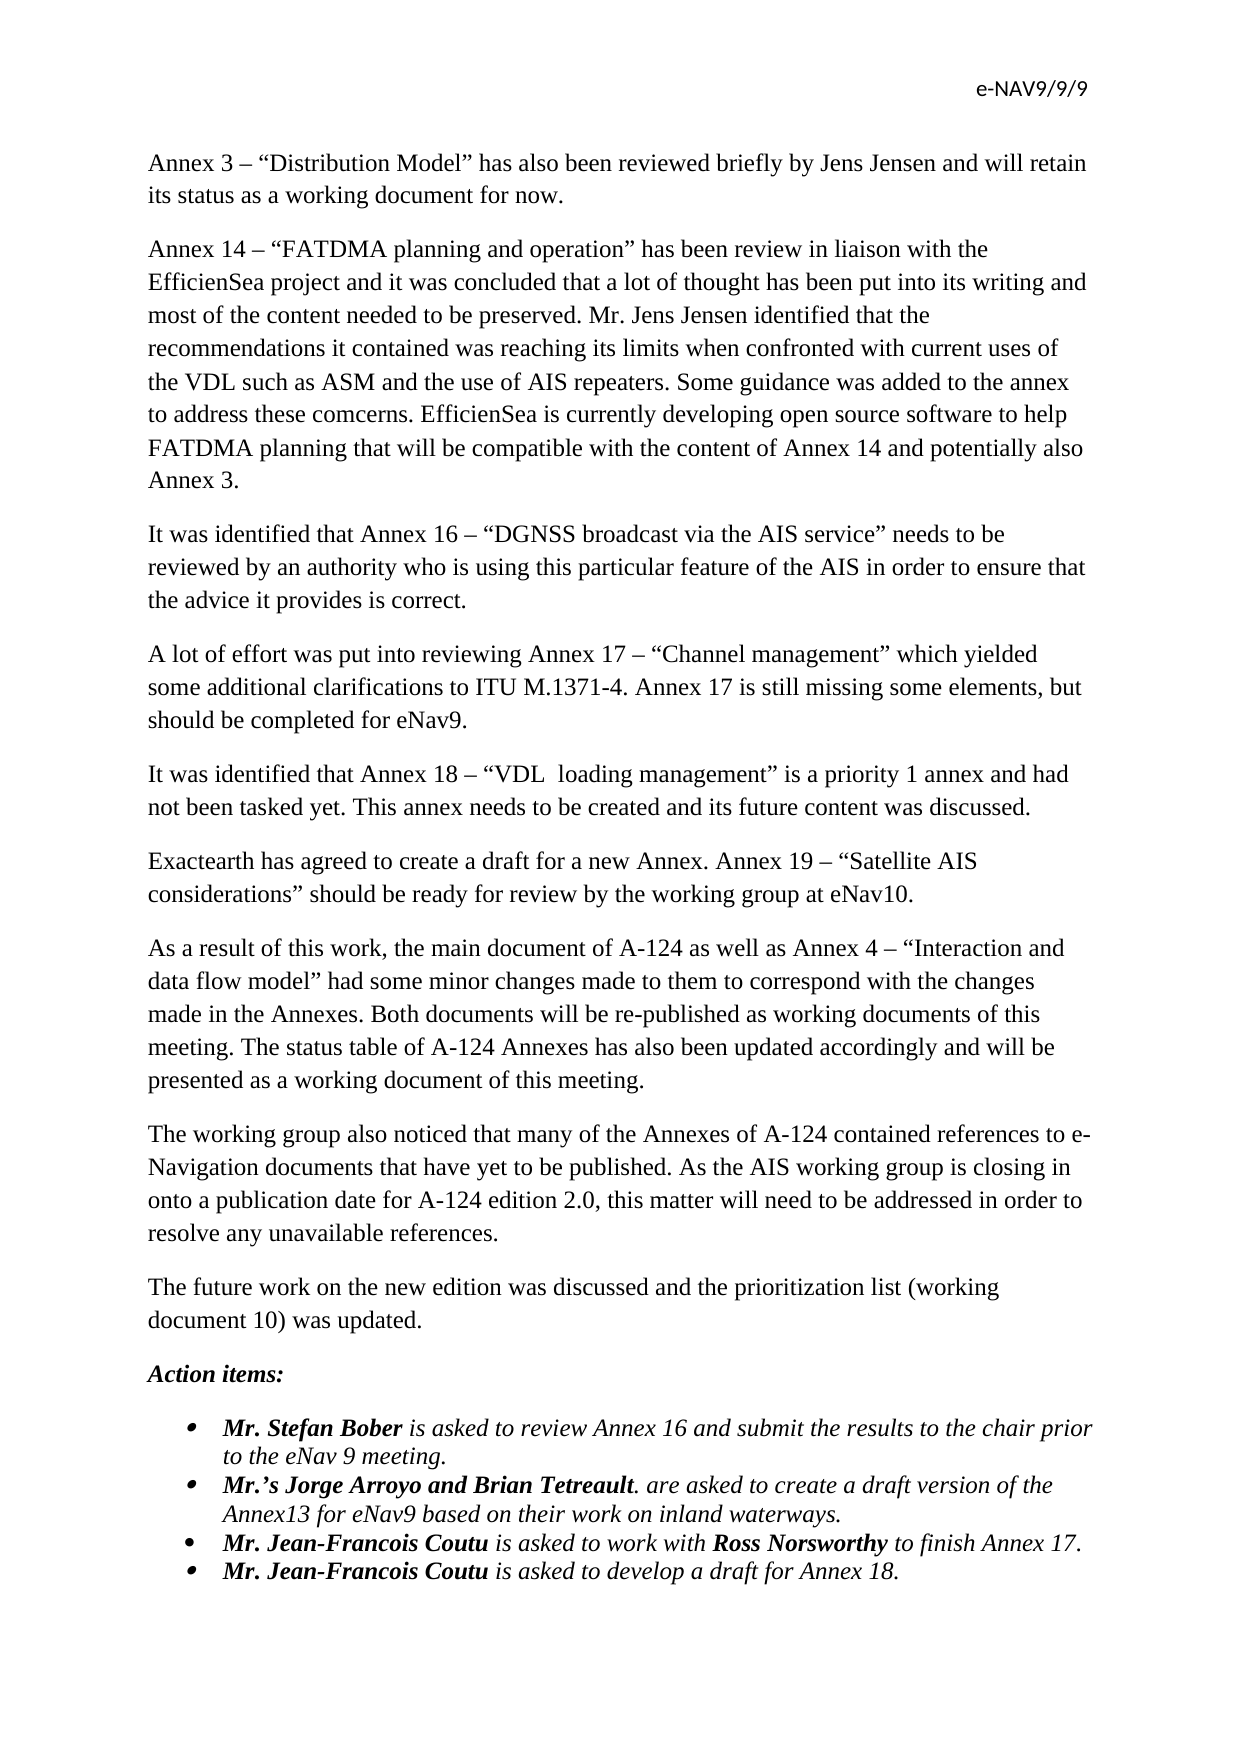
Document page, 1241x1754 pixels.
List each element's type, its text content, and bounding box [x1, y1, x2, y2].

list Mr. Stefan Bober is asked to review Annex 16 and submit the results to the chair prior to the eNav 9 meeting. [185, 1413, 1093, 1470]
list Mr. Jean-Francois Coutu is asked to work with Ross Norsworthy to finish Annex 17. [185, 1528, 1093, 1556]
list Mr. Jean-Francois Coutu is asked to develop a draft for Annex 18. [185, 1556, 1093, 1585]
text Exactearth has agreed to create a draft for a new Annex. Annex 19 – “Satellite AIS considerations” should be ready for review by the working group at eNav10. [148, 846, 1093, 908]
text The working group also noticed that many of the Annexes of A-124 contained references to e-Navigation documents that have yet to be published. As the AIS working group is closing in onto a publication date for A-124 edition 2.0, this matter will need to be addressed in order to resolve any unavailable references. [148, 1119, 1093, 1247]
list Mr.’s Jorge Arroyo and Brian Tetreault. are asked to create a draft version of the Annex13 for eNav9 based on their work on inland waterways. [185, 1470, 1093, 1528]
text Annex 14 – “FATDMA planning and operation” has been review in liaison with the EfficienSea project and it was concluded that a lot of thought has been put into its writing and most of the content needed to be preserved. Mr. Jens Jensen identified that the recommendations it contained was reaching its limits when confronted with current uses of the VDL such as ASM and the use of AIS repeaters. Some guidance was added to the annex to address these comcerns. EfficienSea is currently developing open source software to help FATDMA planning that will be compatible with the content of Annex 14 and potentially also Annex 3. [148, 234, 1093, 494]
text A lot of effort was put into reviewing Annex 17 – “Channel management” which yielded some additional clarifications to ITU M.1371-4. Annex 17 is still missing some elements, but should be completed for eNav9. [148, 639, 1093, 734]
text It was identified that Annex 18 – “VDL loading management” is a priority 1 annex and had not been tasked yet. This annex needs to be created and its future content was discussed. [148, 759, 1093, 821]
text Action items: [148, 1359, 1093, 1387]
text The future work on the new edition was discussed and the prioritization list (working document 10) was updated. [148, 1272, 1093, 1334]
text It was identified that Annex 16 – “DGNSS broadcast via the AIS service” needs to be reviewed by an authority who is using this particular feature of the AIS in order to ensure that the advice it provides is correct. [148, 519, 1093, 614]
text Annex 3 – “Distribution Model” has also been reviewed briefly by Jens Jensen and will retain its status as a working document for now. [148, 148, 1093, 209]
text As a result of this work, the main document of A-124 as well as Annex 4 – “Interaction and data flow model” had some minor changes made to them to correspond with the changes made in the Annexes. Both documents will be re-published as working documents of this meeting. The status table of A-124 Annexes has also been updated accordingly and will be presented as a working document of this meeting. [148, 933, 1093, 1094]
